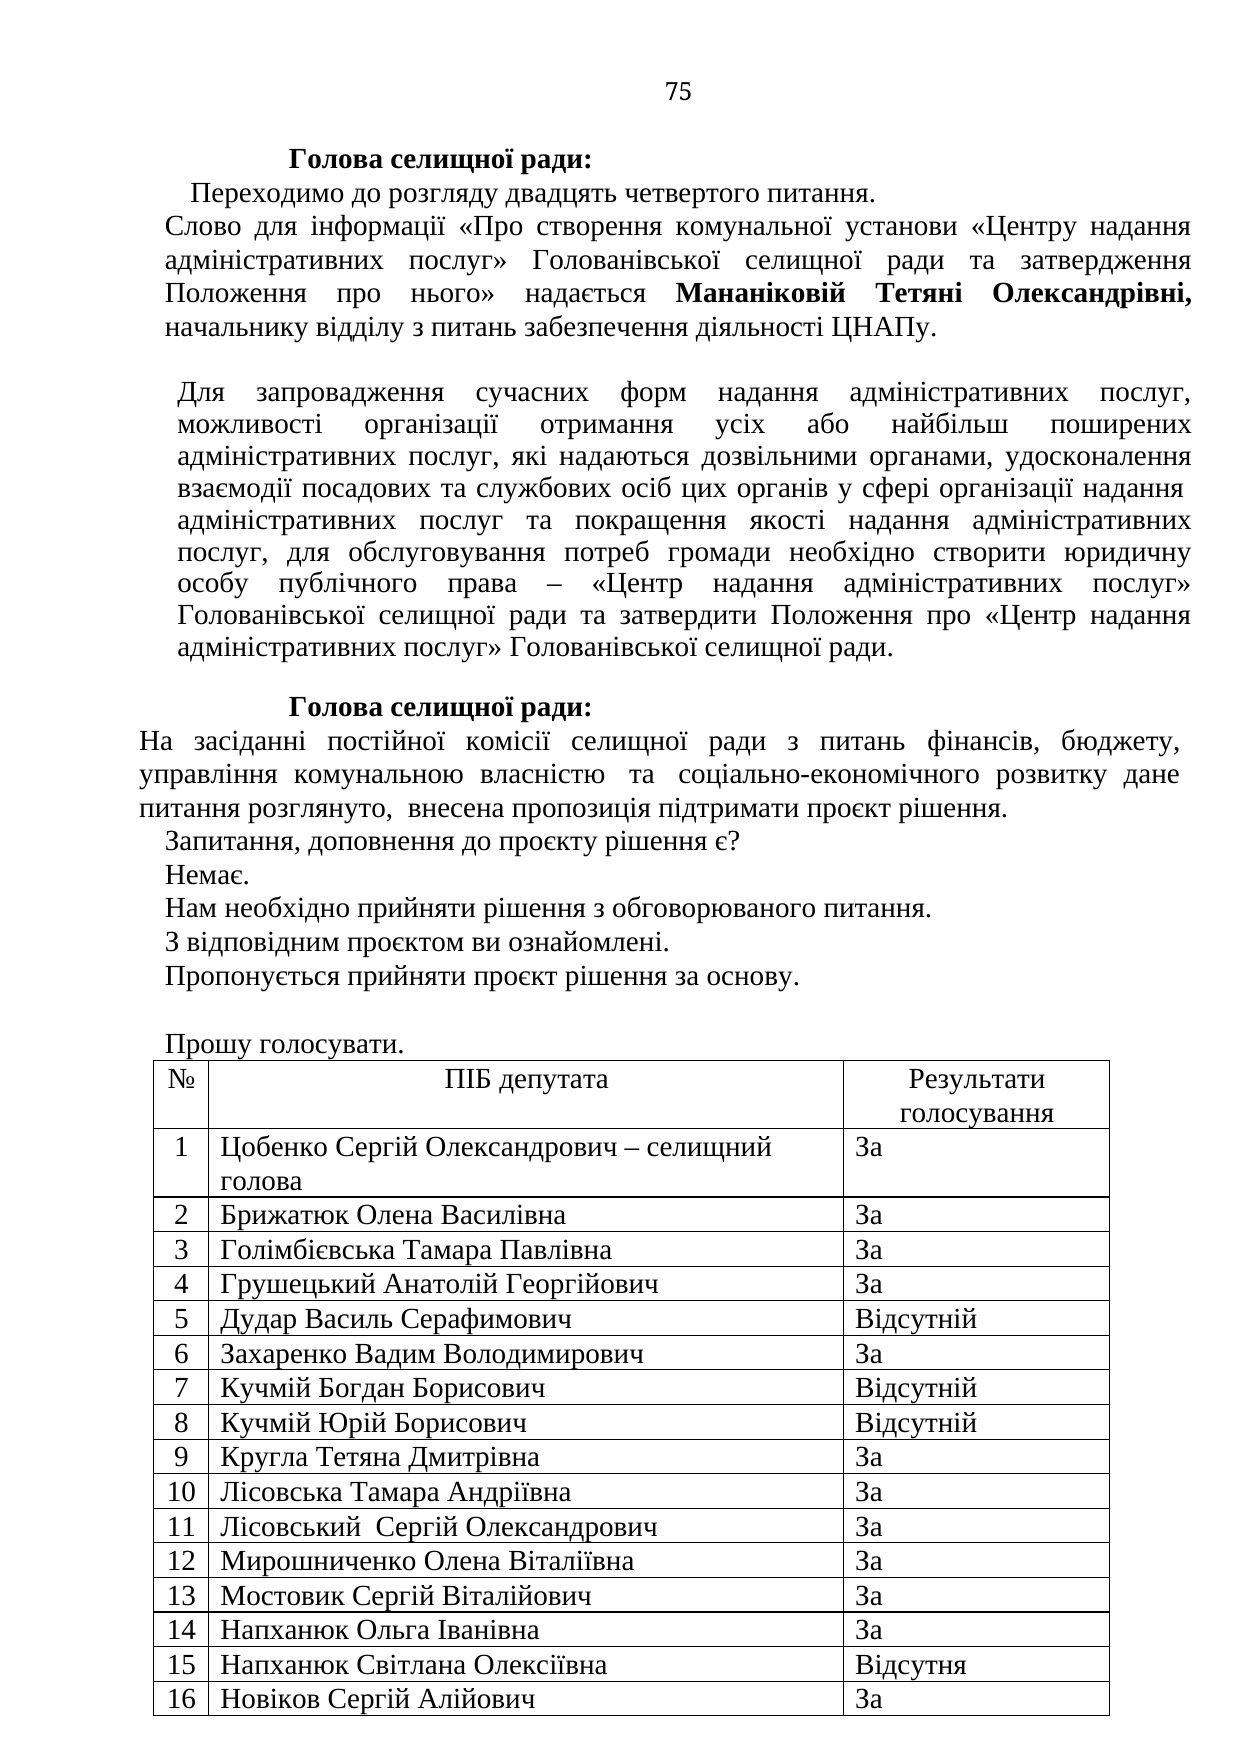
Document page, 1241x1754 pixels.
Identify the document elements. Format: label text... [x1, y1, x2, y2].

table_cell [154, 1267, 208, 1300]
text З відповідним проєктом ви ознайомлені. [164, 924, 1192, 958]
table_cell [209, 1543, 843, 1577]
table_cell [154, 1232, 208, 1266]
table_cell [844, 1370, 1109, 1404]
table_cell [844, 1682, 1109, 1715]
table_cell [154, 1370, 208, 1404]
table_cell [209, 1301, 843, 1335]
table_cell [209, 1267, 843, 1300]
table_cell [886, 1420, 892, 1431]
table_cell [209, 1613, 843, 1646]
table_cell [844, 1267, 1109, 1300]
text Запитання, доповнення до проєкту рішення є? [164, 823, 1192, 857]
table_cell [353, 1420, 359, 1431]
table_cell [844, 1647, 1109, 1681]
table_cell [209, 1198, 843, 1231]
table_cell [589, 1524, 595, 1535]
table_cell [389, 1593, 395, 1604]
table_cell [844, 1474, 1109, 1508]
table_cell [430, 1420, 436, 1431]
text На засіданні постійної комісії селищної ради з питань фінансів, бюджету, управління комунальною власністю та соціально-економічного розвитку дане питання розглянуто, внесена пропозиція підтримати проєкт рішення. [139, 723, 1181, 823]
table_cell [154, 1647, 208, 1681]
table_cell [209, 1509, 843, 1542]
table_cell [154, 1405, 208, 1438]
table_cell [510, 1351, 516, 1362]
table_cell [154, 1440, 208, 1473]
text Нам необхідно прийняти рішення з обговорюваного питання. [164, 891, 1192, 924]
list Для запровадження сучасних форм надання адміністративних послуг, можливості організації отримання усіх або найбільш поширених адміністративних послуг, які надаються дозвільними органами, удосконалення взаємодії посадових та службових осіб цих органів у сфері організації надання адміністративних послуг та покращення якості надання адміністративних послуг, для обслуговування потреб громади необхідно створити юридичну особу публічного права – «Центр надання адміністративних послуг» Голованівської селищної ради та затвердити Положення про «Центр надання адміністративних послуг» Голованівської селищної ради. [177, 376, 1192, 663]
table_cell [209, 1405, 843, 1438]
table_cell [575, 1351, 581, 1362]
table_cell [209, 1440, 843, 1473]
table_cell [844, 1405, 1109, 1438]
subtitle Прошу голосувати. [164, 1027, 1192, 1060]
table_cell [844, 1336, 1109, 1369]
text Слово для інформації «Про створення комунальної установи «Центру надання адміністративних послуг» Голованівської селищної ради та затвердження Положення про нього» надається Мананіковій Тетяні Олександрівні, начальнику відділу з питань забезпечення діяльності ЦНАПу. [164, 208, 1192, 343]
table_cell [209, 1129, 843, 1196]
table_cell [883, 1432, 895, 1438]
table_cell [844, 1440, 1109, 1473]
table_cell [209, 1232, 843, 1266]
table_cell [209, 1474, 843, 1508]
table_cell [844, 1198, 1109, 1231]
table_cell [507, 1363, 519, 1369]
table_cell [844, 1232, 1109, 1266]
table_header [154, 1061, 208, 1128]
subtitle Переходимо до розгляду двадцять четвертого питання. [190, 175, 1192, 208]
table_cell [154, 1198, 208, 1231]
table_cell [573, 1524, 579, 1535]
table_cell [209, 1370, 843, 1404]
text Голова селищної ради: [164, 141, 1182, 175]
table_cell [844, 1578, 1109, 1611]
text Немає. [164, 857, 1192, 891]
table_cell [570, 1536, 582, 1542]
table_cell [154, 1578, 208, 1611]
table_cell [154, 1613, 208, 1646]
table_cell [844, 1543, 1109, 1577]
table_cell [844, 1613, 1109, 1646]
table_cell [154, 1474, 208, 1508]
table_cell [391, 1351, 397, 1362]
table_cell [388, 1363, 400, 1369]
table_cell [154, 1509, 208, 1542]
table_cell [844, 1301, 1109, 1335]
text Пропонується прийняти проєкт рішення за основу. [164, 958, 1192, 991]
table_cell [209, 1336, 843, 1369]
text Голова селищної ради: [164, 689, 1182, 723]
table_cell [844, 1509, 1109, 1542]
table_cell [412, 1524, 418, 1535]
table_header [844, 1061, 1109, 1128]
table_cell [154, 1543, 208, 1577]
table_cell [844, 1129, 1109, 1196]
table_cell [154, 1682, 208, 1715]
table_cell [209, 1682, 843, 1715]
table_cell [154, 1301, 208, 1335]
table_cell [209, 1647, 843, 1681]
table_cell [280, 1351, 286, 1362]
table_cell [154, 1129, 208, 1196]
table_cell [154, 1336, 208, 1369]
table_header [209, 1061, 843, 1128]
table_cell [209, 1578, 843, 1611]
